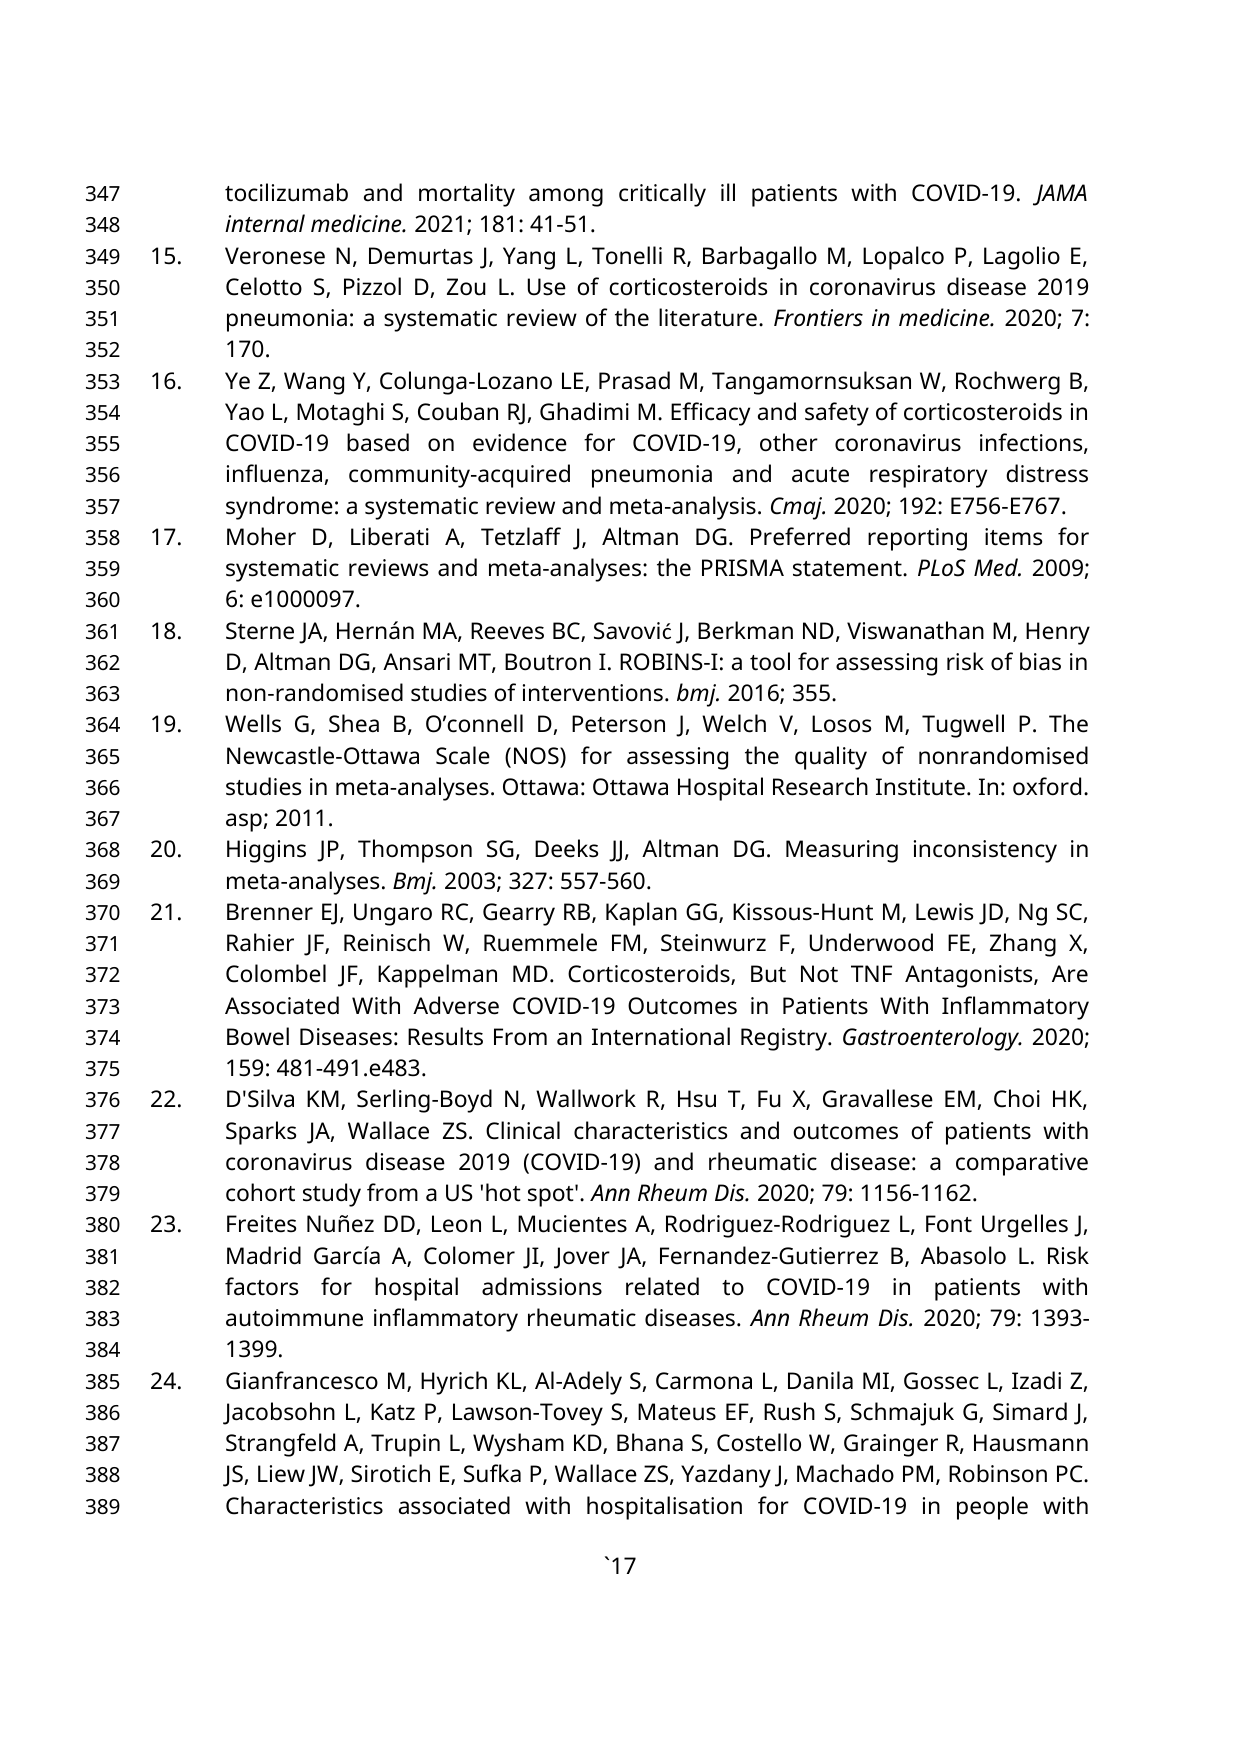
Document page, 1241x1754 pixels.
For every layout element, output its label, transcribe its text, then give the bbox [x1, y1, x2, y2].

text 22. D'Silva KM, Serling-Boyd N, Wallwork R, Hsu T, Fu X, Gravallese EM, Choi HK, Sparks JA, Wallace ZS. Clinical characteristics and outcomes of patients with coronavirus disease 2019 (COVID-19) and rheumatic disease: a comparative cohort study from a US 'hot spot'. Ann Rheum Dis. 2020; 79: 1156-1162. [150, 1083, 1090, 1208]
text 20. Higgins JP, Thompson SG, Deeks JJ, Altman DG. Measuring inconsistency in meta-analyses. Bmj. 2003; 327: 557-560. [150, 833, 1090, 896]
text 19. Wells G, Shea B, O’connell D, Peterson J, Welch V, Losos M, Tugwell P. The Newcastle-Ottawa Scale (NOS) for assessing the quality of nonrandomised studies in meta-analyses. Ottawa: Ottawa Hospital Research Institute. In: oxford. asp; 2011. [150, 708, 1090, 833]
text 16. Ye Z, Wang Y, Colunga-Lozano LE, Prasad M, Tangamornsuksan W, Rochwerg B, Yao L, Motaghi S, Couban RJ, Ghadimi M. Efficacy and safety of corticosteroids in COVID-19 based on evidence for COVID-19, other coronavirus infections, influenza, community-acquired pneumonia and acute respiratory distress syndrome: a systematic review and meta-analysis. Cmaj. 2020; 192: E756-E767. [150, 365, 1090, 521]
text 17. Moher D, Liberati A, Tetzlaff J, Altman DG. Preferred reporting items for systematic reviews and meta-analyses: the PRISMA statement. PLoS Med. 2009; 6: e1000097. [150, 521, 1090, 615]
text 21. Brenner EJ, Ungaro RC, Gearry RB, Kaplan GG, Kissous-Hunt M, Lewis JD, Ng SC, Rahier JF, Reinisch W, Ruemmele FM, Steinwurz F, Underwood FE, Zhang X, Colombel JF, Kappelman MD. Corticosteroids, But Not TNF Antagonists, Are Associated With Adverse COVID-19 Outcomes in Patients With Inflammatory Bowel Diseases: Results From an International Registry. Gastroenterology. 2020; 159: 481-491.e483. [150, 896, 1090, 1083]
text 23. Freites Nuñez DD, Leon L, Mucientes A, Rodriguez-Rodriguez L, Font Urgelles J, Madrid García A, Colomer JI, Jover JA, Fernandez-Gutierrez B, Abasolo L. Risk factors for hospital admissions related to COVID-19 in patients with autoimmune inflammatory rheumatic diseases. Ann Rheum Dis. 2020; 79: 1393-1399. [150, 1208, 1090, 1365]
text 15. Veronese N, Demurtas J, Yang L, Tonelli R, Barbagallo M, Lopalco P, Lagolio E, Celotto S, Pizzol D, Zou L. Use of corticosteroids in coronavirus disease 2019 pneumonia: a systematic review of the literature. Frontiers in medicine. 2020; 7: 170. [150, 240, 1090, 365]
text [150, 177, 1090, 240]
text 18. Sterne JA, Hernán MA, Reeves BC, Savović J, Berkman ND, Viswanathan M, Henry D, Altman DG, Ansari MT, Boutron I. ROBINS-I: a tool for assessing risk of bias in non-randomised studies of interventions. bmj. 2016; 355. [150, 615, 1090, 708]
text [150, 1365, 1090, 1521]
